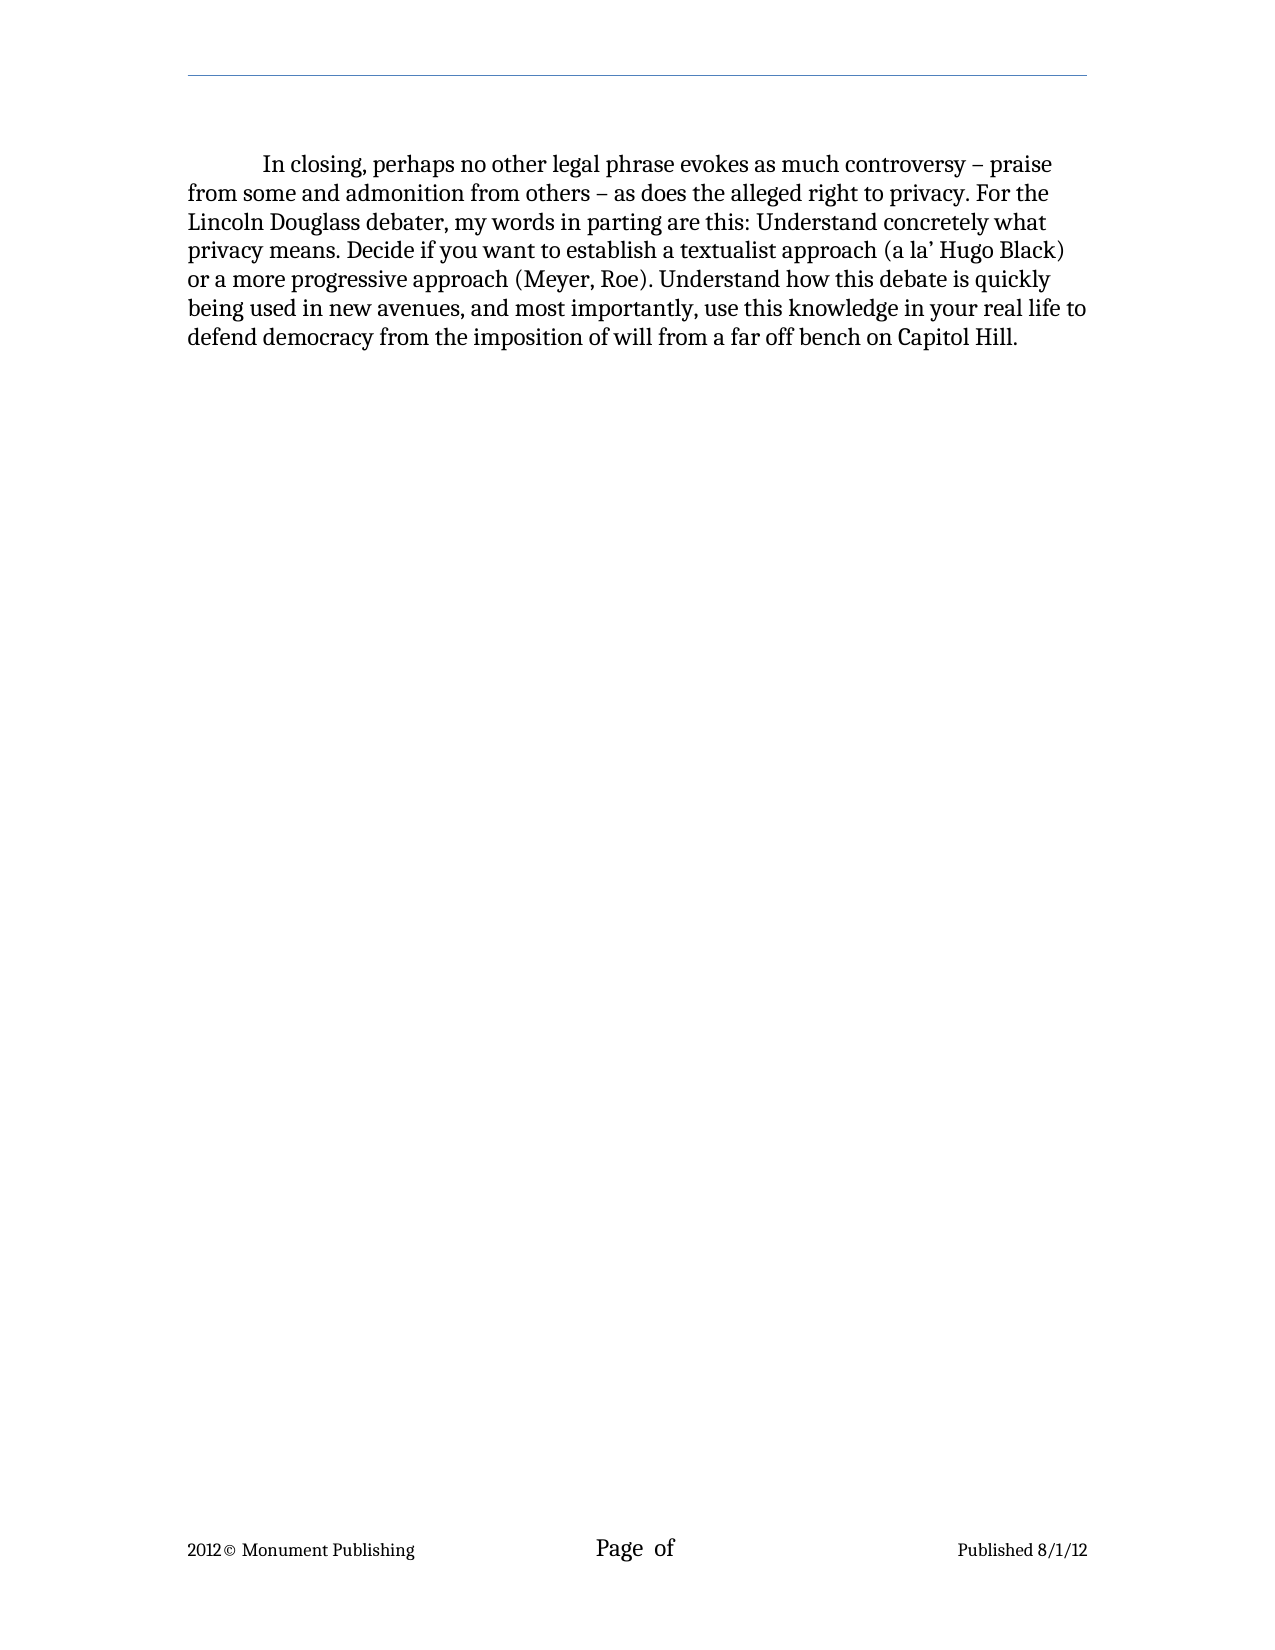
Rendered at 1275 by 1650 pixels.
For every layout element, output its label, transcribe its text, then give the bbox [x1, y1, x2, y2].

text In closing, perhaps no other legal phrase evokes as much controversy – praise from some and admonition from others – as does the alleged right to privacy. For the Lincoln Douglass debater, my words in parting are this: Understand concretely what privacy means. Decide if you want to establish a textualist approach (a la’ Hugo Black) or a more progressive approach (Meyer, Roe). Understand how this debate is quickly being used in new avenues, and most importantly, use this knowledge in your real life to defend democracy from the imposition of will from a far off bench on Capitol Hill. [187, 150, 1087, 351]
